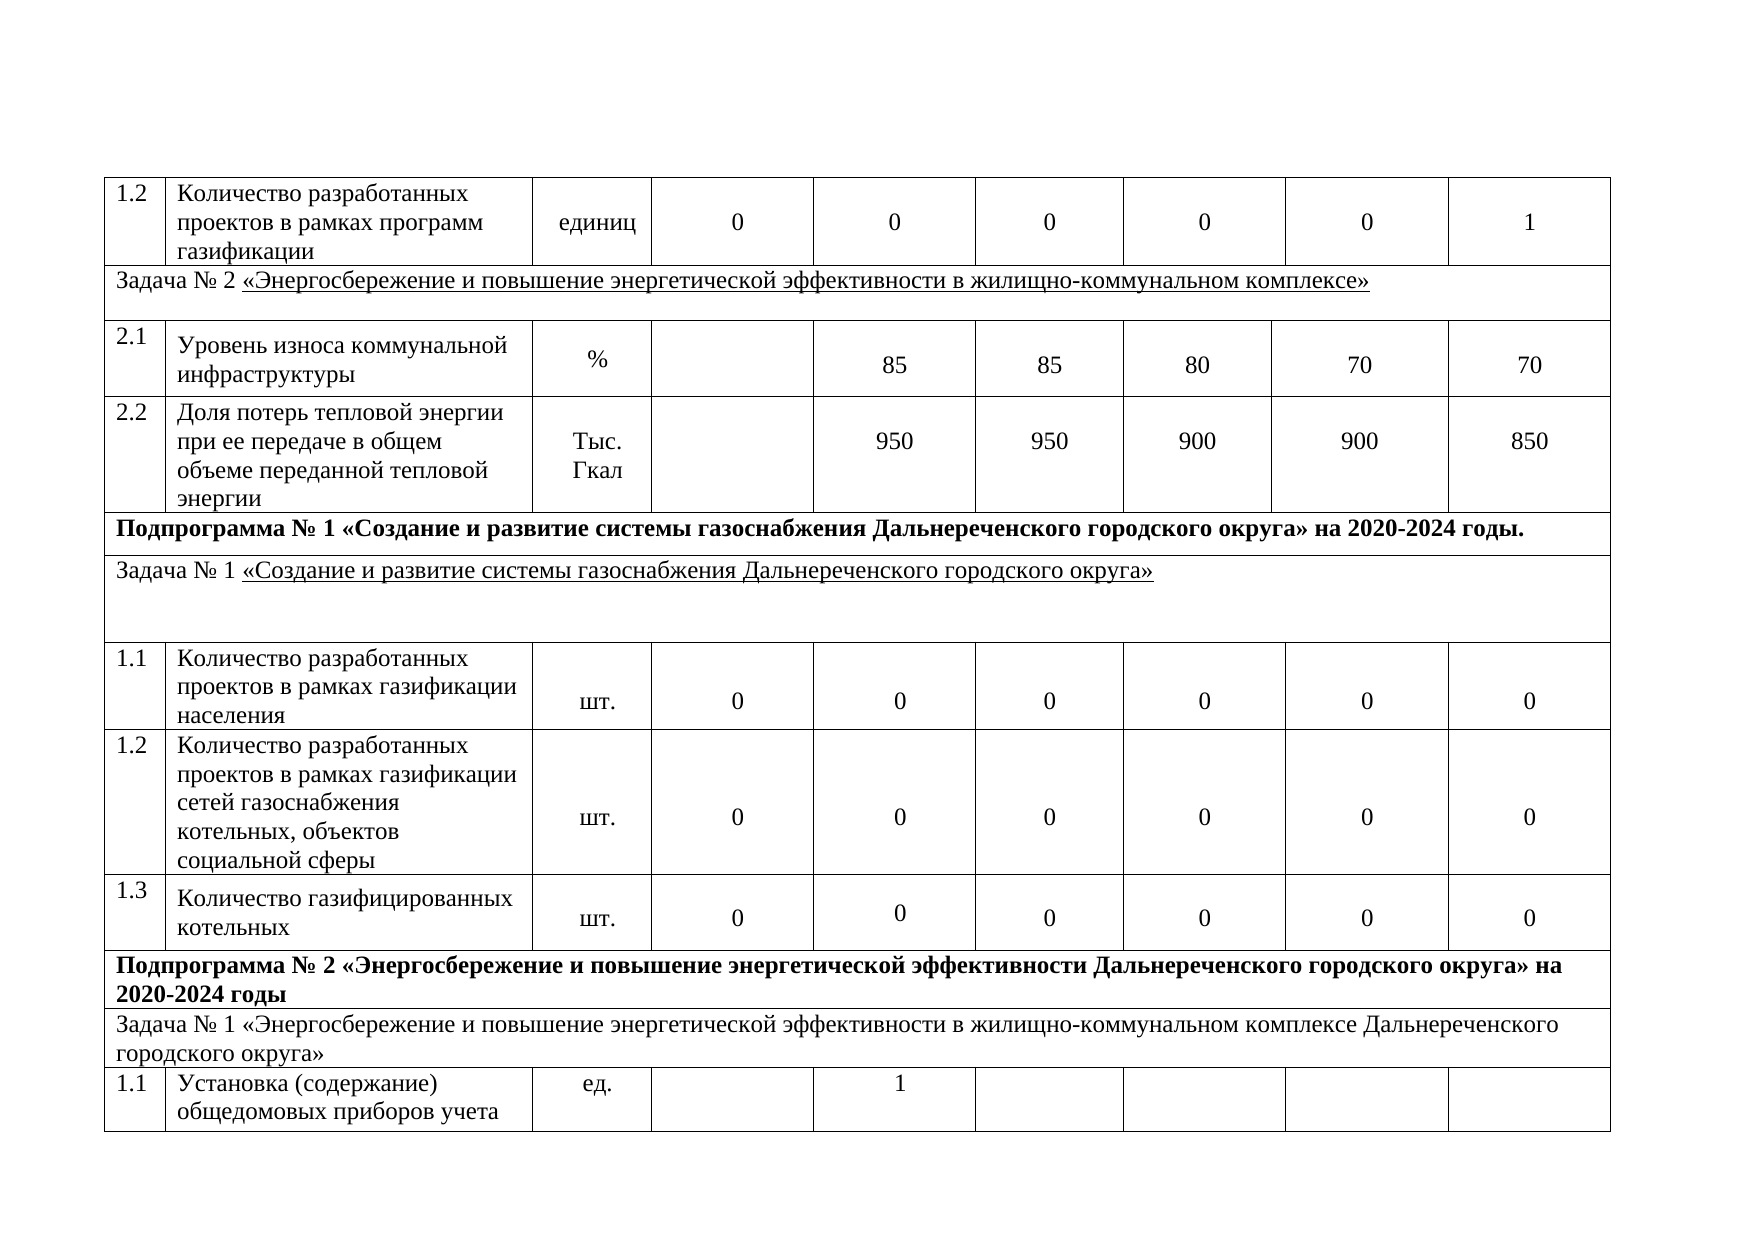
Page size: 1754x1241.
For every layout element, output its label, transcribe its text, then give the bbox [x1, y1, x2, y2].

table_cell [166, 1068, 532, 1131]
table_cell 0 [814, 875, 975, 949]
table_cell 2.1 [105, 321, 165, 396]
table_cell 0 [652, 178, 813, 264]
table_cell 1.2 [105, 730, 165, 874]
table_cell 1 [814, 1068, 975, 1131]
table_cell Задача № 1 «Энергосбережение и повышение энергетической эффективности в жилищно-коммунальном комплексе Дальнереченского городского округа» [105, 1009, 1610, 1067]
table_cell 2.2 [105, 397, 165, 512]
table_cell 70 [1272, 321, 1448, 396]
table_cell 0 [1449, 730, 1610, 874]
table_cell % [533, 321, 651, 396]
table_cell 0 [1124, 178, 1285, 264]
table_cell 0 [1449, 643, 1610, 729]
table_cell Количество разработанных проектов в рамках программ газификации [166, 178, 532, 264]
table_cell 0 [652, 875, 813, 949]
table_cell Доля потерь тепловой энергии при ее передаче в общем объеме переданной тепловой энергии [166, 397, 532, 512]
table_cell 0 [652, 643, 813, 729]
table_cell 0 [1286, 178, 1448, 264]
table_cell 0 [1124, 875, 1285, 949]
table_cell 1.3 [105, 875, 165, 949]
table_cell 0 [652, 730, 813, 874]
table_cell 0 [976, 178, 1123, 264]
table_cell единиц [533, 178, 651, 264]
table_cell 0 [1286, 643, 1448, 729]
table_cell 0 [1124, 730, 1285, 874]
table_cell Количество газифицированных котельных [166, 875, 532, 949]
table_cell 0 [1286, 730, 1448, 874]
table_cell Подпрограмма № 2 «Энергосбережение и повышение энергетической эффективности Дальнереченского городского округа» на 2020-2024 годы [105, 951, 1610, 1008]
table_cell 0 [652, 1068, 813, 1131]
table_cell 0 [1124, 1068, 1285, 1131]
table_cell ед. [533, 1068, 651, 1131]
table_cell 0 [814, 730, 975, 874]
table_cell Задача № 1 «Создание и развитие системы газоснабжения Дальнереченского городского округа» [105, 556, 1610, 642]
table_cell 850 [1449, 397, 1610, 512]
table_cell 1.1 [105, 643, 165, 729]
table_cell 900 [1124, 397, 1271, 512]
table_cell шт. [533, 875, 651, 949]
table_cell 1 [1449, 178, 1610, 264]
table_cell 0 [976, 643, 1123, 729]
table_cell 0 [814, 178, 975, 264]
table_cell 0 [976, 875, 1123, 949]
table_cell 3 [976, 1068, 1123, 1131]
table_cell шт. [533, 643, 651, 729]
table_cell Подпрограмма № 1 «Создание и развитие системы газоснабжения Дальнереченского городского округа» на 2020-2024 годы. [105, 513, 1610, 554]
table_cell 70 [1449, 321, 1610, 396]
table_cell 80 [1124, 321, 1271, 396]
table_cell Количество разработанных проектов в рамках газификации населения [166, 643, 532, 729]
table_cell Количество разработанных проектов в рамках газификации сетей газоснабжения котельных, объектов социальной сферы [166, 730, 532, 874]
table_cell [652, 321, 813, 396]
table_cell 0 [1449, 1068, 1610, 1131]
table_cell 0 [1449, 875, 1610, 949]
table_cell 0 [1286, 875, 1448, 949]
table_cell 0 [814, 643, 975, 729]
table_cell 85 [976, 321, 1123, 396]
table_cell 1.1 [105, 1068, 165, 1131]
table_cell шт. [533, 730, 651, 874]
table_cell [652, 397, 813, 512]
table_cell 1.2 [105, 178, 165, 264]
table_cell 950 [814, 397, 975, 512]
table_cell Тыс. Гкал [533, 397, 651, 512]
table_cell Задача № 2 «Энергосбережение и повышение энергетической эффективности в жилищно-коммунальном комплексе» [105, 266, 1610, 320]
table_cell Уровень износа коммунальной инфраструктуры [166, 321, 532, 396]
table_cell 85 [814, 321, 975, 396]
table_cell 950 [976, 397, 1123, 512]
table_cell 0 [976, 730, 1123, 874]
table_cell 0 [1124, 643, 1285, 729]
table_cell 0 [1286, 1068, 1448, 1131]
table_cell 900 [1272, 397, 1448, 512]
